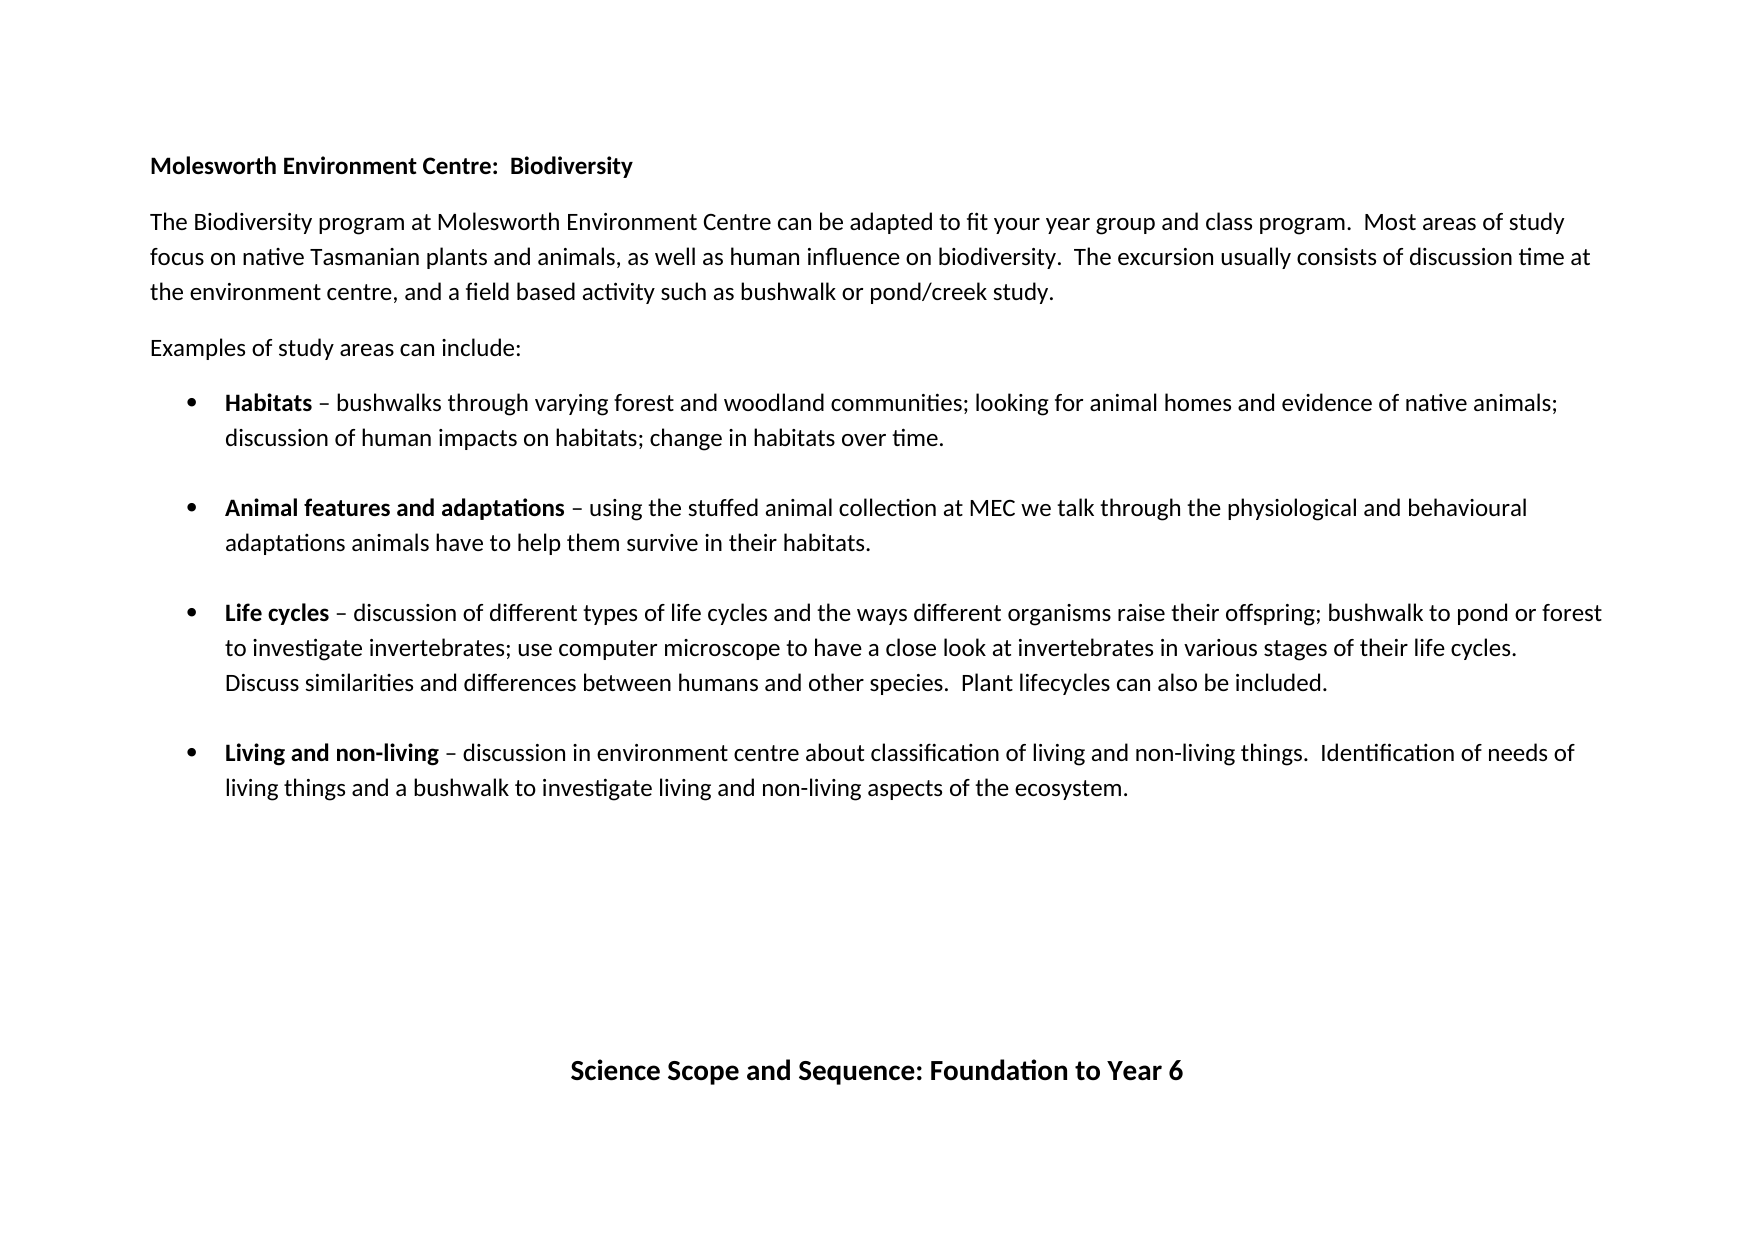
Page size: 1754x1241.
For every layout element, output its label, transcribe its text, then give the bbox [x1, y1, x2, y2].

text Examples of study areas can include: [150, 332, 1604, 362]
list Habitats – bushwalks through varying forest and woodland communities; looking for animal homes and evidence of native animals; discussion of human impacts on habitats; change in habitats over time. [187, 387, 1604, 453]
list Animal features and adaptations – using the stuffed animal collection at MEC we talk through the physiological and behavioural adaptations animals have to help them survive in their habitats. [187, 492, 1604, 558]
list Life cycles – discussion of different types of life cycles and the ways different organisms raise their offspring; bushwalk to pond or forest to investigate invertebrates; use computer microscope to have a close look at invertebrates in various stages of their life cycles. Discuss similarities and differences between humans and other species. Plant lifecycles can also be included. [187, 597, 1604, 698]
text The Biodiversity program at Molesworth Environment Centre can be adapted to fit your year group and class program. Most areas of study focus on native Tasmanian plants and animals, as well as human influence on biodiversity. The excursion usually consists of discussion time at the environment centre, and a field based activity such as bushwalk or pond/creek study. [150, 206, 1604, 306]
list Living and non-living – discussion in environment centre about classification of living and non-living things. Identification of needs of living things and a bushwalk to investigate living and non-living aspects of the ecosystem. [187, 737, 1604, 803]
text Science Scope and Sequence: Foundation to Year 6 [150, 1052, 1604, 1087]
text Molesworth Environment Centre: Biodiversity [150, 150, 1604, 181]
